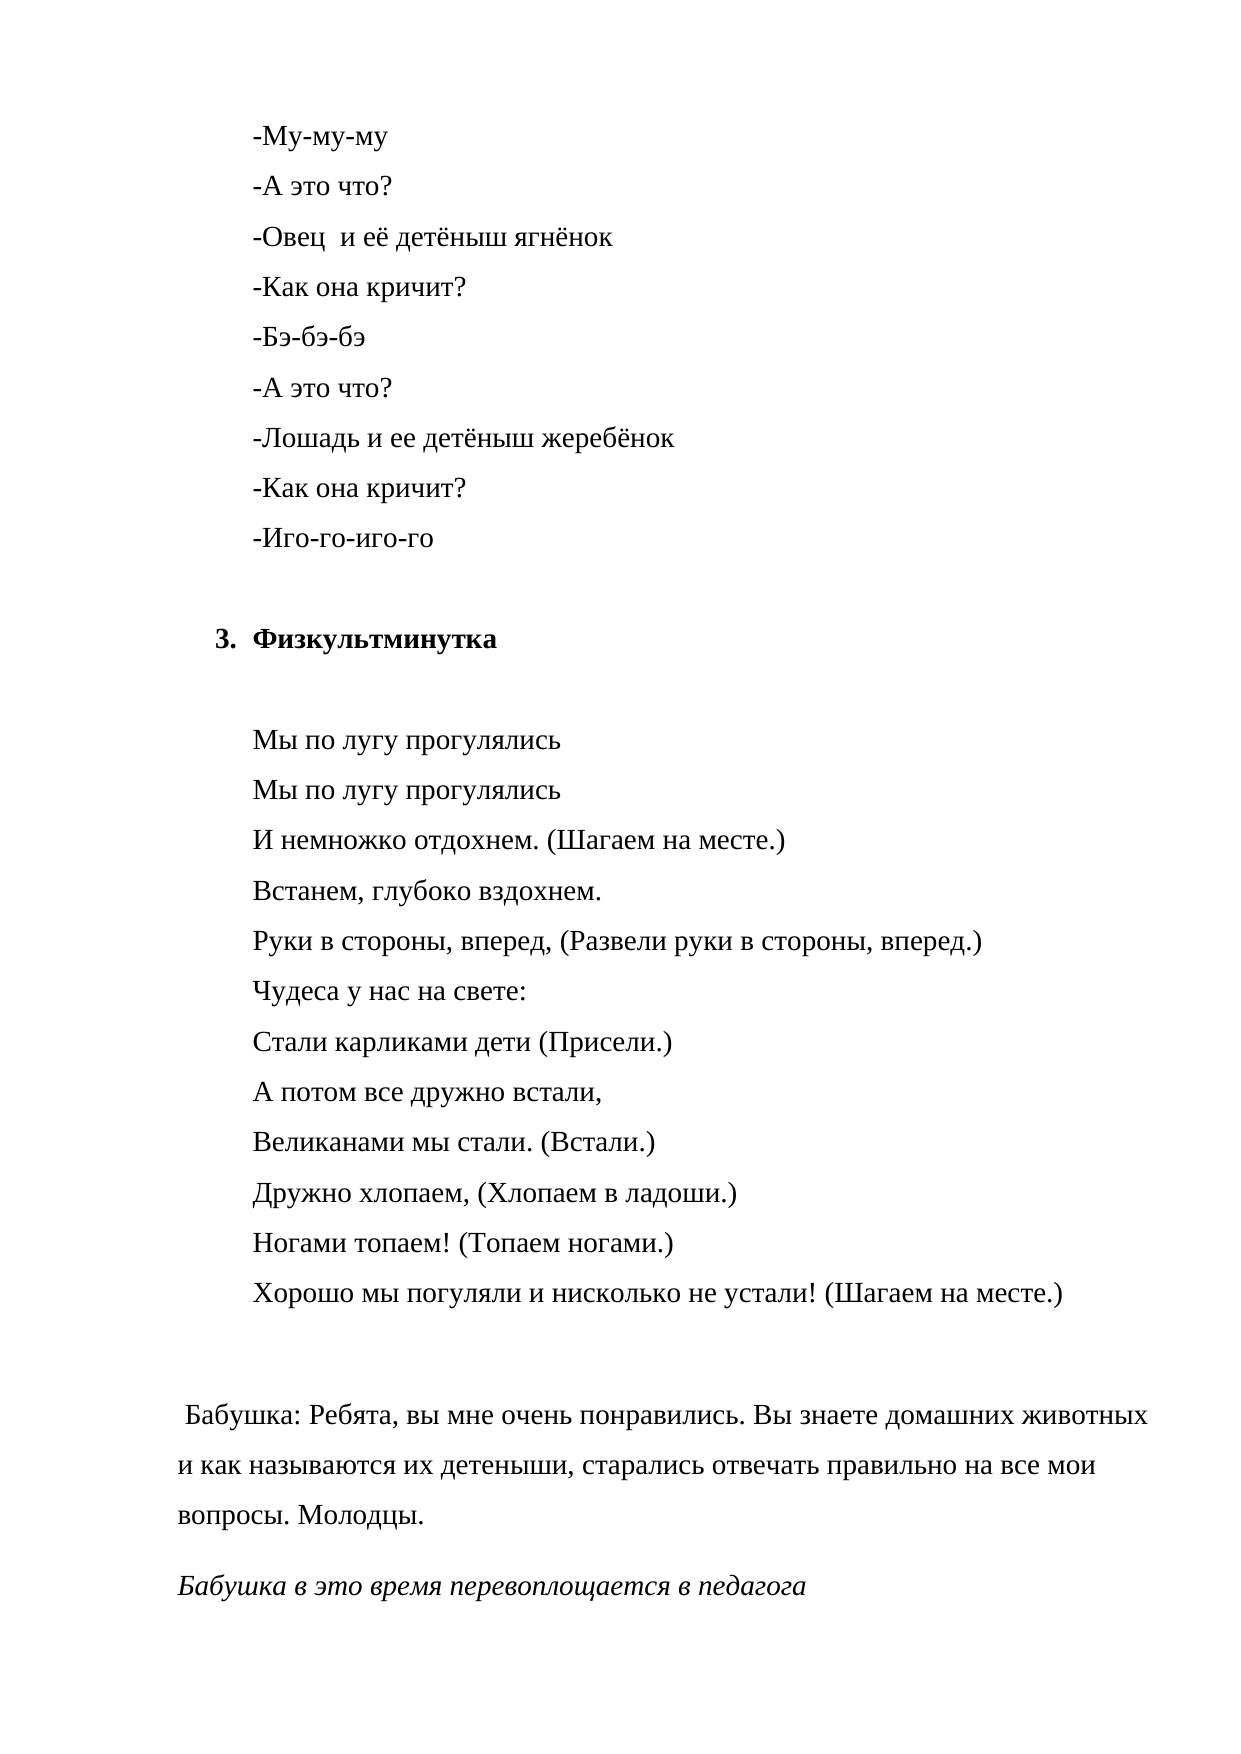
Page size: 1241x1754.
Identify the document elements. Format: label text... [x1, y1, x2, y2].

list -Иго-го-иго-го [252, 521, 1152, 554]
list -Как она кричит? [252, 269, 1152, 303]
list -Лошадь и ее детёныш жеребёнок [252, 420, 1152, 453]
list Мы по лугу прогулялись Мы по лугу прогулялись И немножко отдохнем. (Шагаем на месте.) Встанем, глубоко вздохнем. Руки в стороны, вперед, (Развели руки в стороны, вперед.) Чудеса у нас на свете: Стали карликами дети (Присели.) А потом все дружно встали, Великанами мы стали. (Встали.) Дружно хлопаем, (Хлопаем в ладоши.) Ногами топаем! (Топаем ногами.) Хорошо мы погуляли и нисколько не устали! (Шагаем на месте.) [252, 722, 1152, 1309]
list -Бэ-бэ-бэ [252, 319, 1152, 353]
text Бабушка в это время перевоплощается в педагога [177, 1568, 1152, 1602]
list -Му-му-му [252, 118, 1152, 152]
list Физкультминутка [215, 621, 1152, 655]
list -А это что? [252, 370, 1152, 403]
list -А это что? [252, 168, 1152, 202]
text Бабушка: Ребята, вы мне очень понравились. Вы знаете домашних животных и как называются их детеныши, старались отвечать правильно на все мои вопросы. Молодцы. [177, 1397, 1152, 1531]
list -Как она кричит? [252, 470, 1152, 504]
list -Овец и её детёныш ягнёнок [252, 219, 1152, 252]
